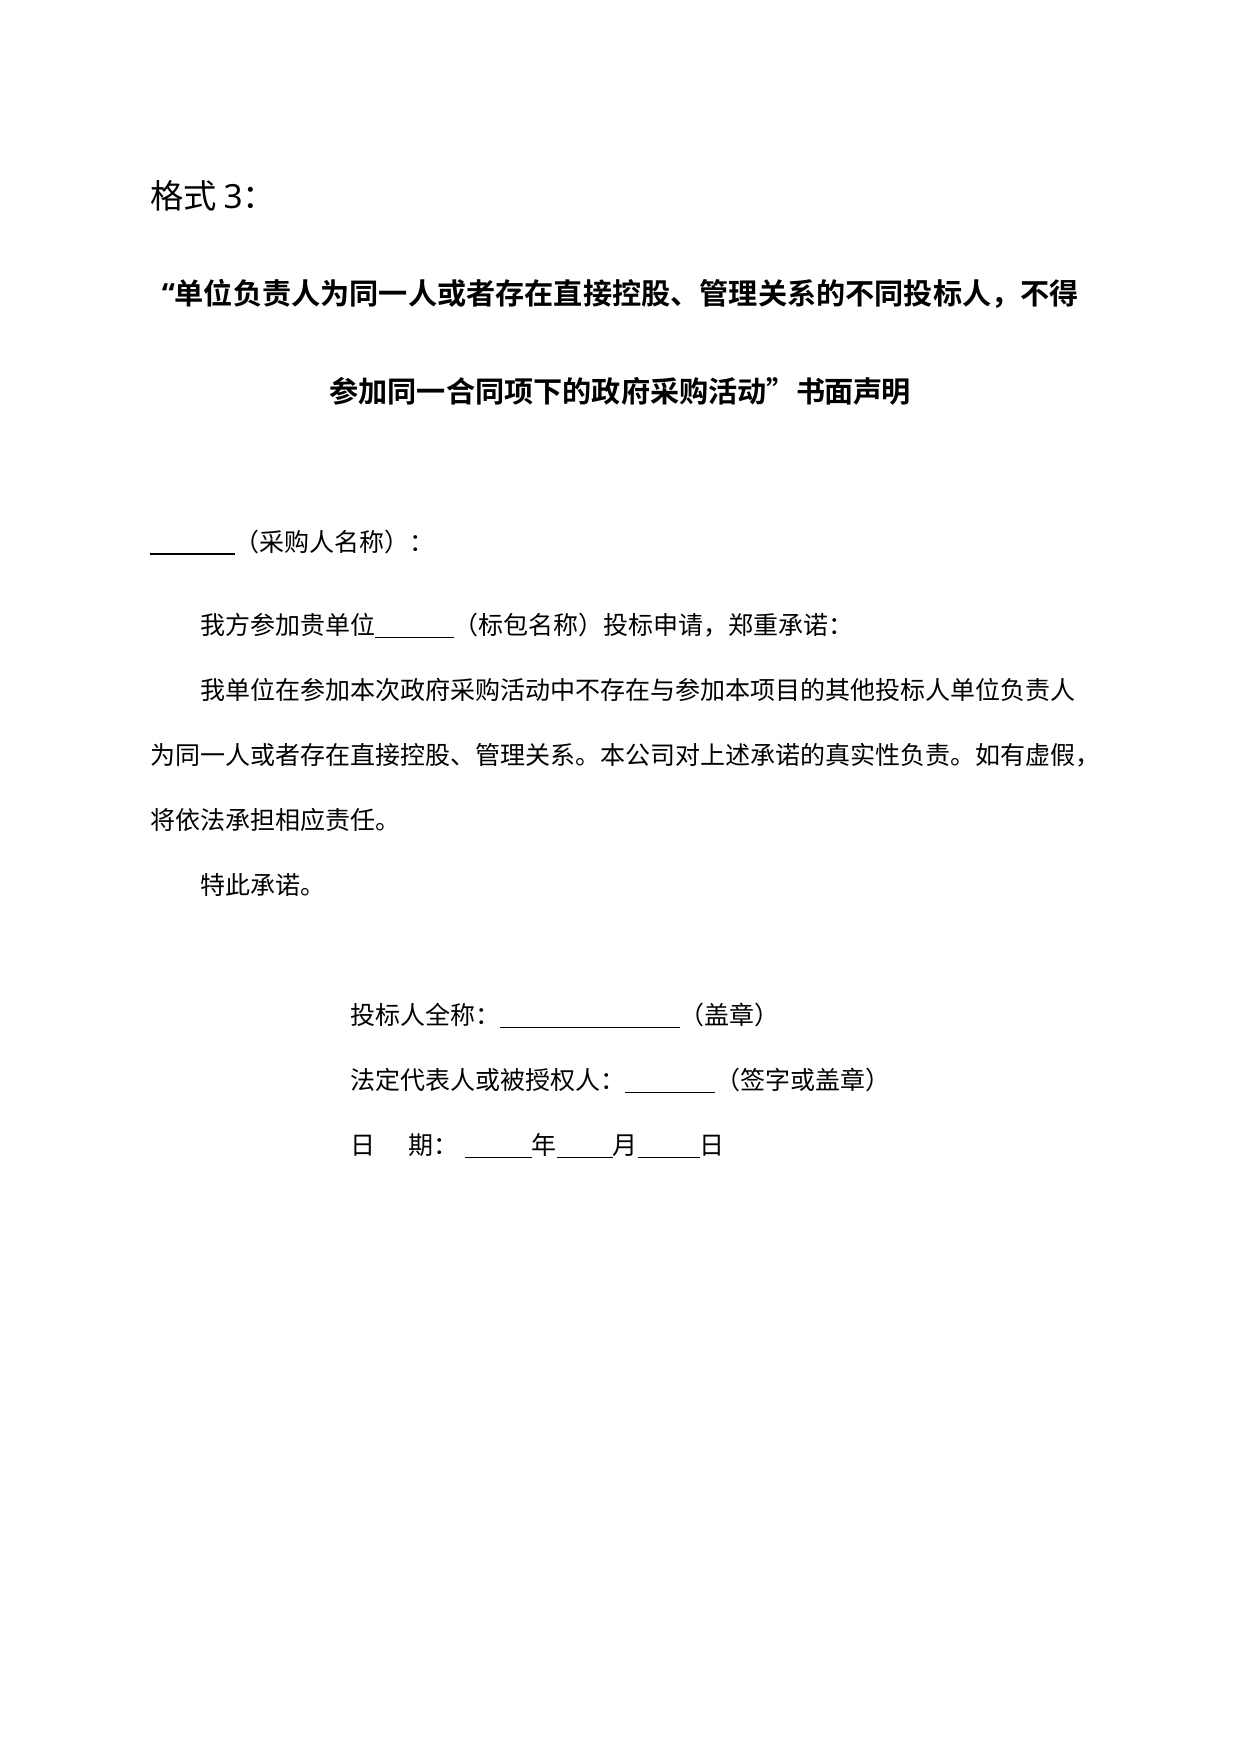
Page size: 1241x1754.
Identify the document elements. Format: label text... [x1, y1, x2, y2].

text 日 期： 年 月 日 [150, 1111, 1090, 1176]
text 我方参加贵单位 （标包名称）投标申请，郑重承诺： [150, 591, 1090, 656]
text 特此承诺。 [150, 851, 1090, 916]
text 法定代表人或被授权人： （签字或盖章） [150, 1046, 1090, 1111]
text 格式3： [150, 162, 1090, 227]
text 我单位在参加本次政府采购活动中不存在与参加本项目的其他投标人单位负责人为同一人或者存在直接控股、管理关系。本公司对上述承诺的真实性负责。如有虚假，将依法承担相应责任。 [150, 656, 1090, 851]
text “单位负责人为同一人或者存在直接控股、管理关系的不同投标人，不得参加同一合同项下的政府采购活动”书面声明 [150, 259, 1090, 422]
text 投标人全称： （盖章） [150, 981, 1107, 1046]
text （采购人名称）： [150, 508, 1090, 573]
